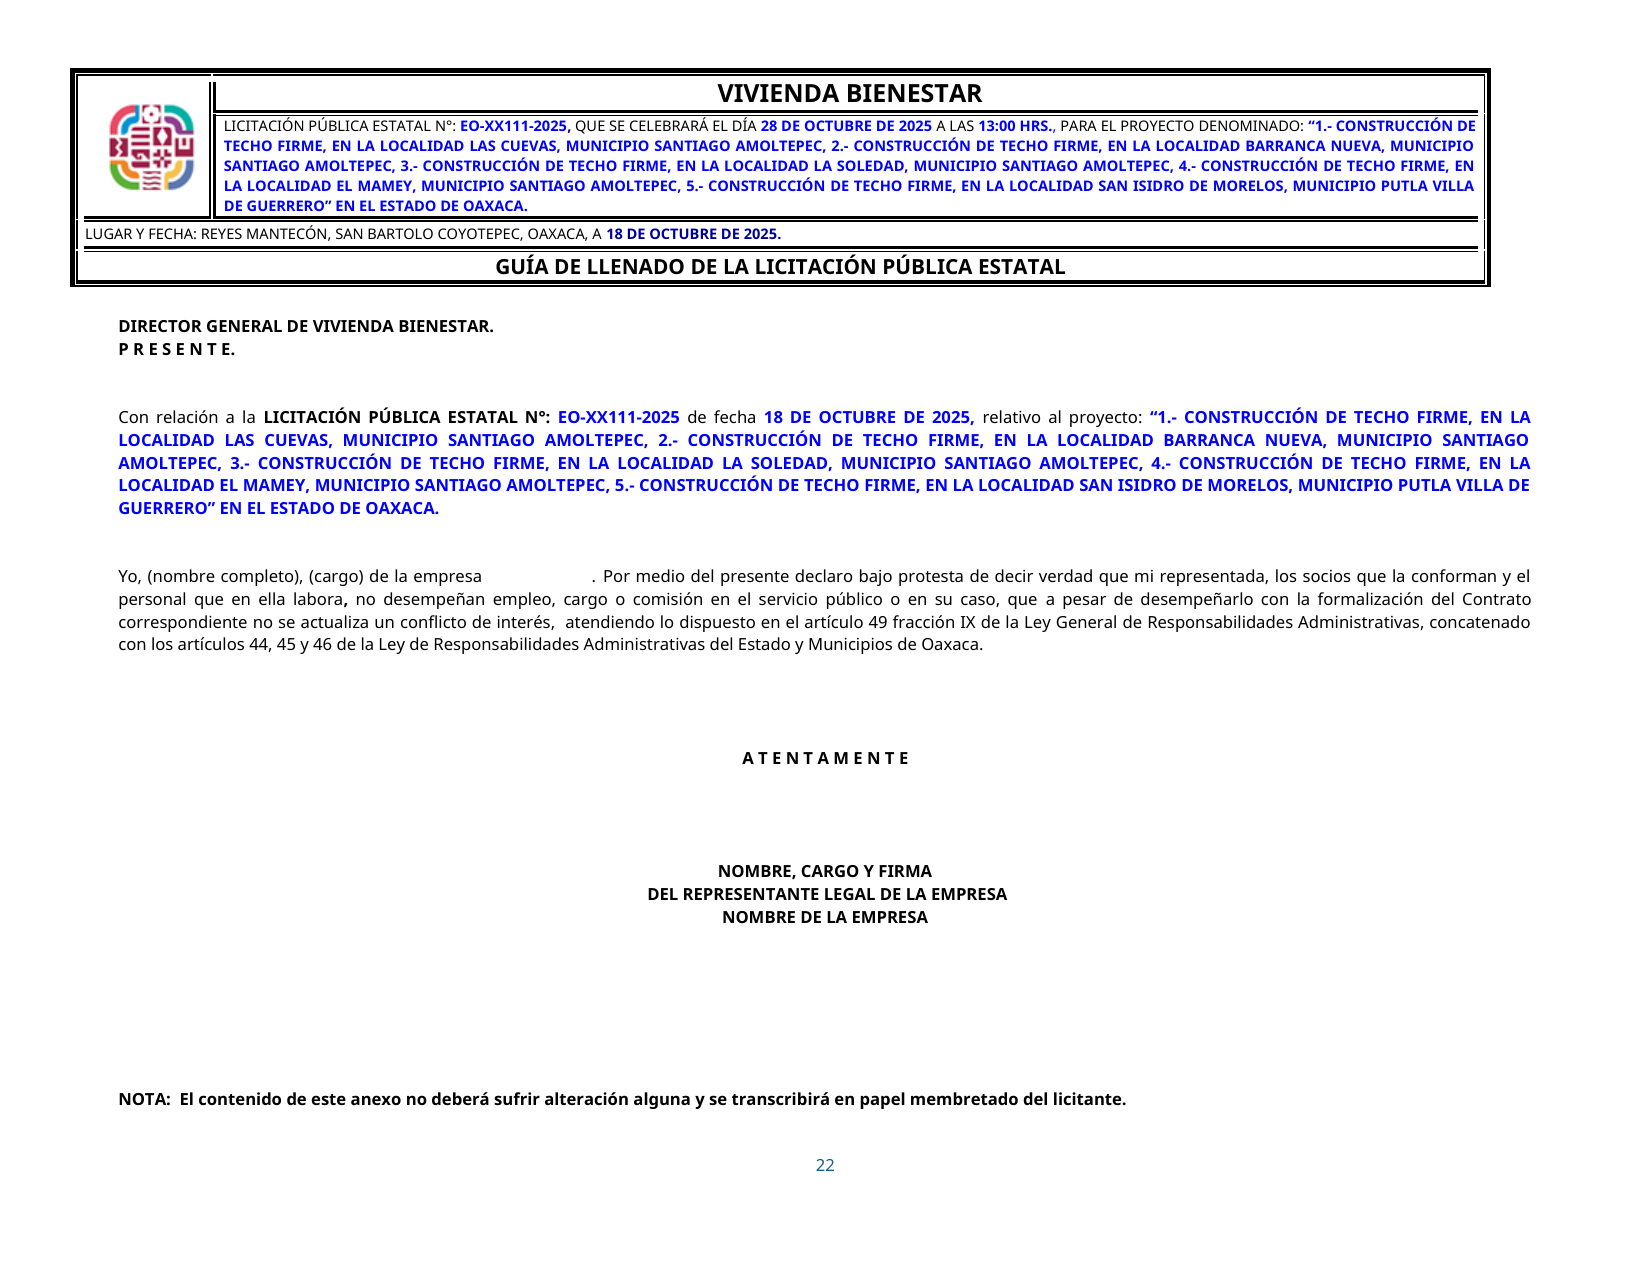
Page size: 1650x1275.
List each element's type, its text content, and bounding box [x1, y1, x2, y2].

list Yo, (nombre completo), (cargo) de la empresa . Por medio del presente declaro bajo protesta de decir verdad que mi representada, los socios que la conforman y el personal que en ella labora, no desempeñan empleo, cargo o comisión en el servicio público o en su caso, que a pesar de desempeñarlo con la formalización del Contrato correspondiente no se actualiza un conflicto de interés, atendiendo lo dispuesto en el artículo 49 fracción IX de la Ley General de Responsabilidades Administrativas, concatenado con los artículos 44, 45 y 46 de la Ley de Responsabilidades Administrativas del Estado y Municipios de Oaxaca. [118, 565, 1532, 656]
text DEL REPRESENTANTE LEGAL DE LA EMPRESA [118, 883, 1532, 906]
text NOMBRE DE LA EMPRESA [118, 906, 1532, 928]
text P R E S E N T E. [118, 338, 1532, 361]
text A T E N T A M E N T E [118, 747, 1532, 769]
text NOMBRE, CARGO Y FIRMA [118, 860, 1532, 883]
text DIRECTOR GENERAL DE VIVIENDA BIENESTAR. [118, 315, 1532, 338]
picture [98, 97, 205, 196]
text NOTA: El contenido de este anexo no deberá sufrir alteración alguna y se transcribirá en papel membretado del licitante. [118, 1087, 1532, 1110]
list Con relación a la LICITACIÓN PÚBLICA ESTATAL N°: EO-XX111-2025 de fecha 18 DE OCTUBRE DE 2025, relativo al proyecto: “1.- CONSTRUCCIÓN DE TECHO FIRME, EN LA LOCALIDAD LAS CUEVAS, MUNICIPIO SANTIAGO AMOLTEPEC, 2.- CONSTRUCCIÓN DE TECHO FIRME, EN LA LOCALIDAD BARRANCA NUEVA, MUNICIPIO SANTIAGO AMOLTEPEC, 3.- CONSTRUCCIÓN DE TECHO FIRME, EN LA LOCALIDAD LA SOLEDAD, MUNICIPIO SANTIAGO AMOLTEPEC, 4.- CONSTRUCCIÓN DE TECHO FIRME, EN LA LOCALIDAD EL MAMEY, MUNICIPIO SANTIAGO AMOLTEPEC, 5.- CONSTRUCCIÓN DE TECHO FIRME, EN LA LOCALIDAD SAN ISIDRO DE MORELOS, MUNICIPIO PUTLA VILLA DE GUERRERO” EN EL ESTADO DE OAXACA. [118, 406, 1532, 519]
